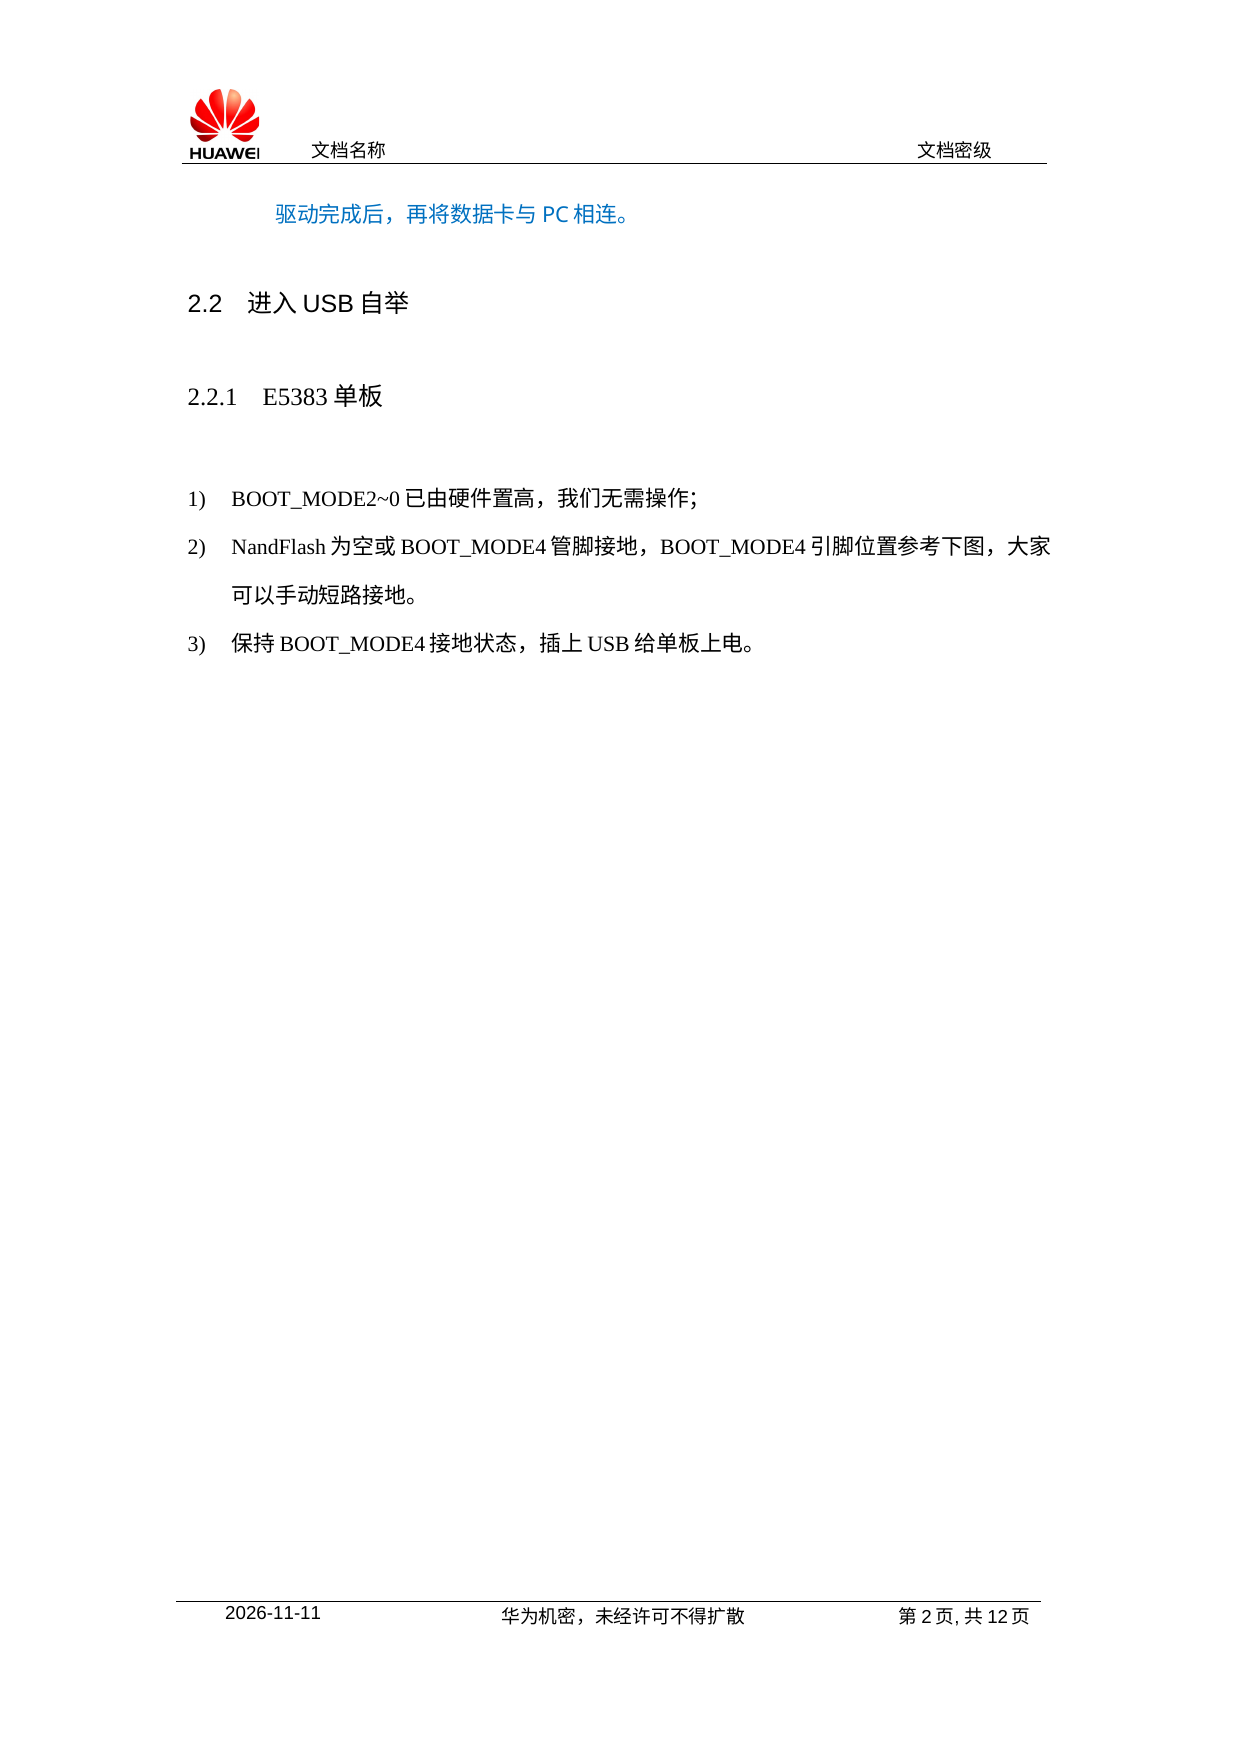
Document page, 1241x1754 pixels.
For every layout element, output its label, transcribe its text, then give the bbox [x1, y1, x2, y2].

list 保持BOOT_MODE4接地状态，插上USB给单板上电。 [187, 626, 1053, 658]
subtitle 进入USB自举 [187, 269, 1053, 334]
list NandFlash为空或BOOT_MODE4管脚接地，BOOT_MODE4引脚位置参考下图，大家可以手动短路接地。 [187, 528, 1053, 610]
subtitle E5383单板 [187, 362, 1053, 427]
list 注意：安装和卸载此驱动时，切记不可将数据卡和PC相连。需安装或者卸载此驱动完成后，再将数据卡与PC相连。 [231, 196, 1053, 229]
picture [190, 89, 260, 159]
list BOOT_MODE2~0已由硬件置高，我们无需操作； [187, 480, 1053, 513]
